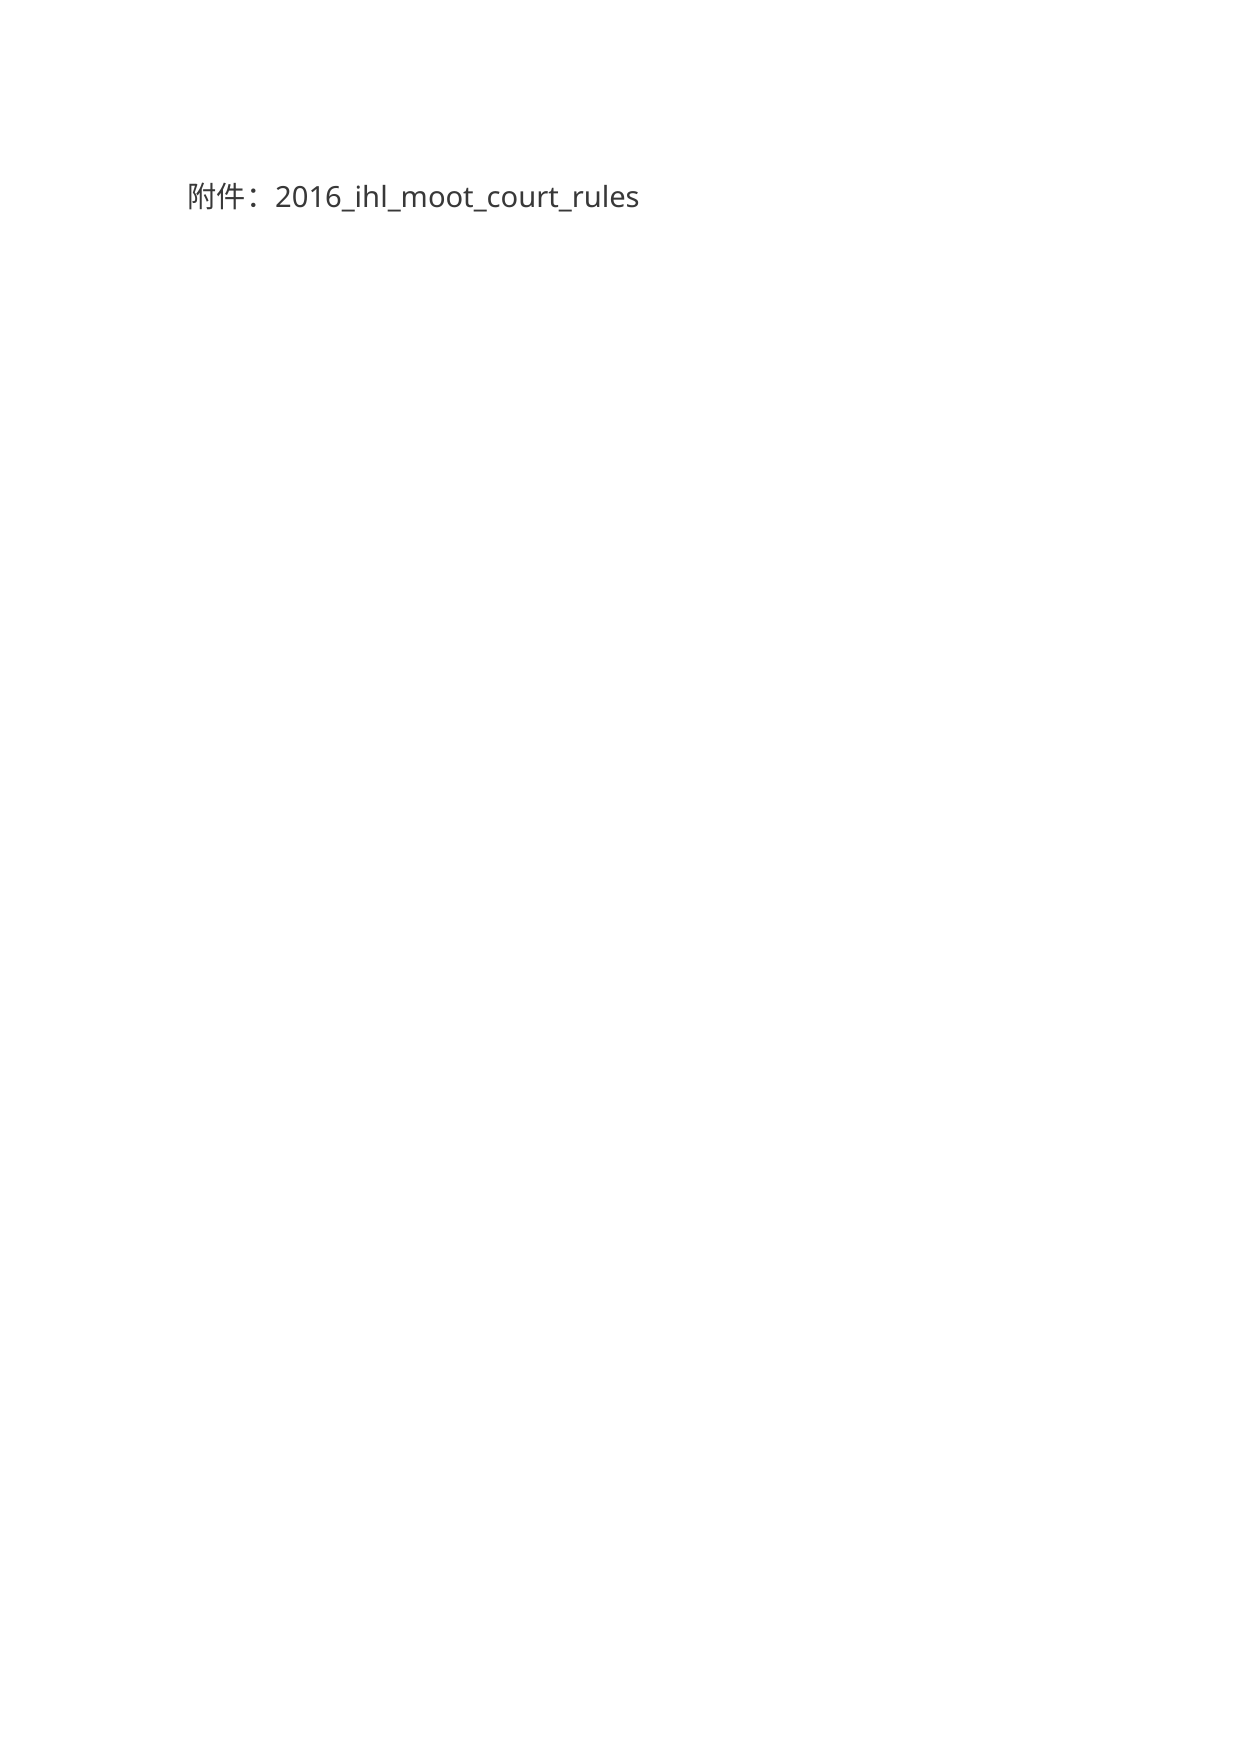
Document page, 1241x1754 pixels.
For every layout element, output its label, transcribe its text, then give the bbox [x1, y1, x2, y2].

text 附件：2016_ihl_moot_court_rules [187, 162, 1053, 227]
